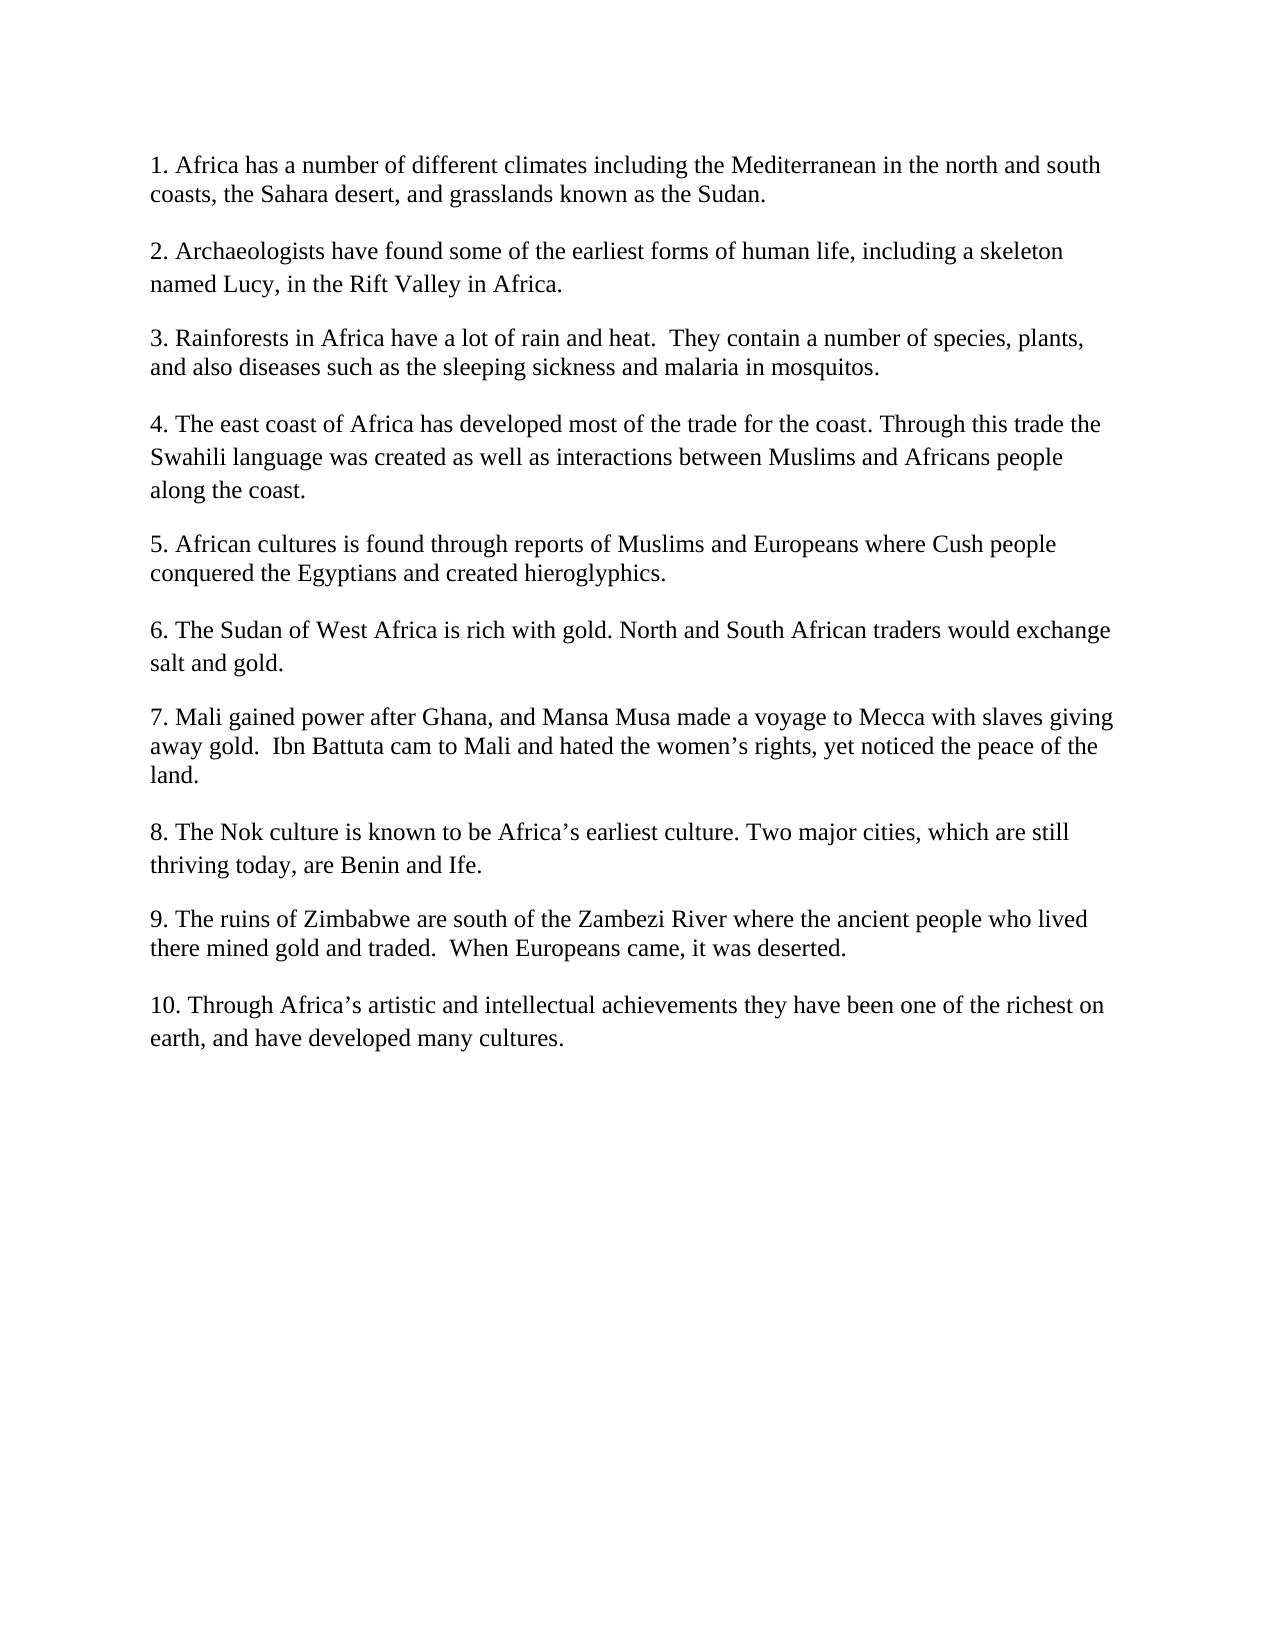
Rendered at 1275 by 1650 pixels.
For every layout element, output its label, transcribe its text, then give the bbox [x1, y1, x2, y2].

text 2. Archaeologists have found some of the earliest forms of human life, including a skeleton named Lucy, in the Rift Valley in Africa. [150, 236, 1125, 298]
text 8. The Nok culture is known to be Africa’s earliest culture. Two major cities, which are still thriving today, are Benin and Ife. [150, 817, 1125, 879]
text 4. The east coast of Africa has developed most of the trade for the coast. Through this trade the Swahili language was created as well as interactions between Muslims and Africans people along the coast. [150, 409, 1125, 504]
text 5. African cultures is found through reports of Muslims and Europeans where Cush people conquered the Egyptians and created hieroglyphics. [150, 529, 1125, 587]
text 9. The ruins of Zimbabwe are south of the Zambezi River where the ancient people who lived there mined gold and traded. When Europeans came, it was deserted. [150, 904, 1125, 962]
text 3. Rainforests in Africa have a lot of rain and heat. They contain a number of species, plants, and also diseases such as the sleeping sickness and malaria in mosquitos. [150, 323, 1125, 381]
text 6. The Sudan of West Africa is rich with gold. North and South African traders would exchange salt and gold. [150, 616, 1125, 677]
text 1. Africa has a number of different climates including the Mediterranean in the north and south coasts, the Sahara desert, and grasslands known as the Sudan. [150, 150, 1125, 207]
text 10. Through Africa’s artistic and intellectual achievements they have been one of the richest on earth, and have developed many cultures. [150, 991, 1125, 1052]
text 7. Mali gained power after Ghana, and Mansa Musa made a voyage to Mecca with slaves giving away gold. Ibn Battuta cam to Mali and hated the women’s rights, yet noticed the peace of the land. [150, 702, 1125, 789]
